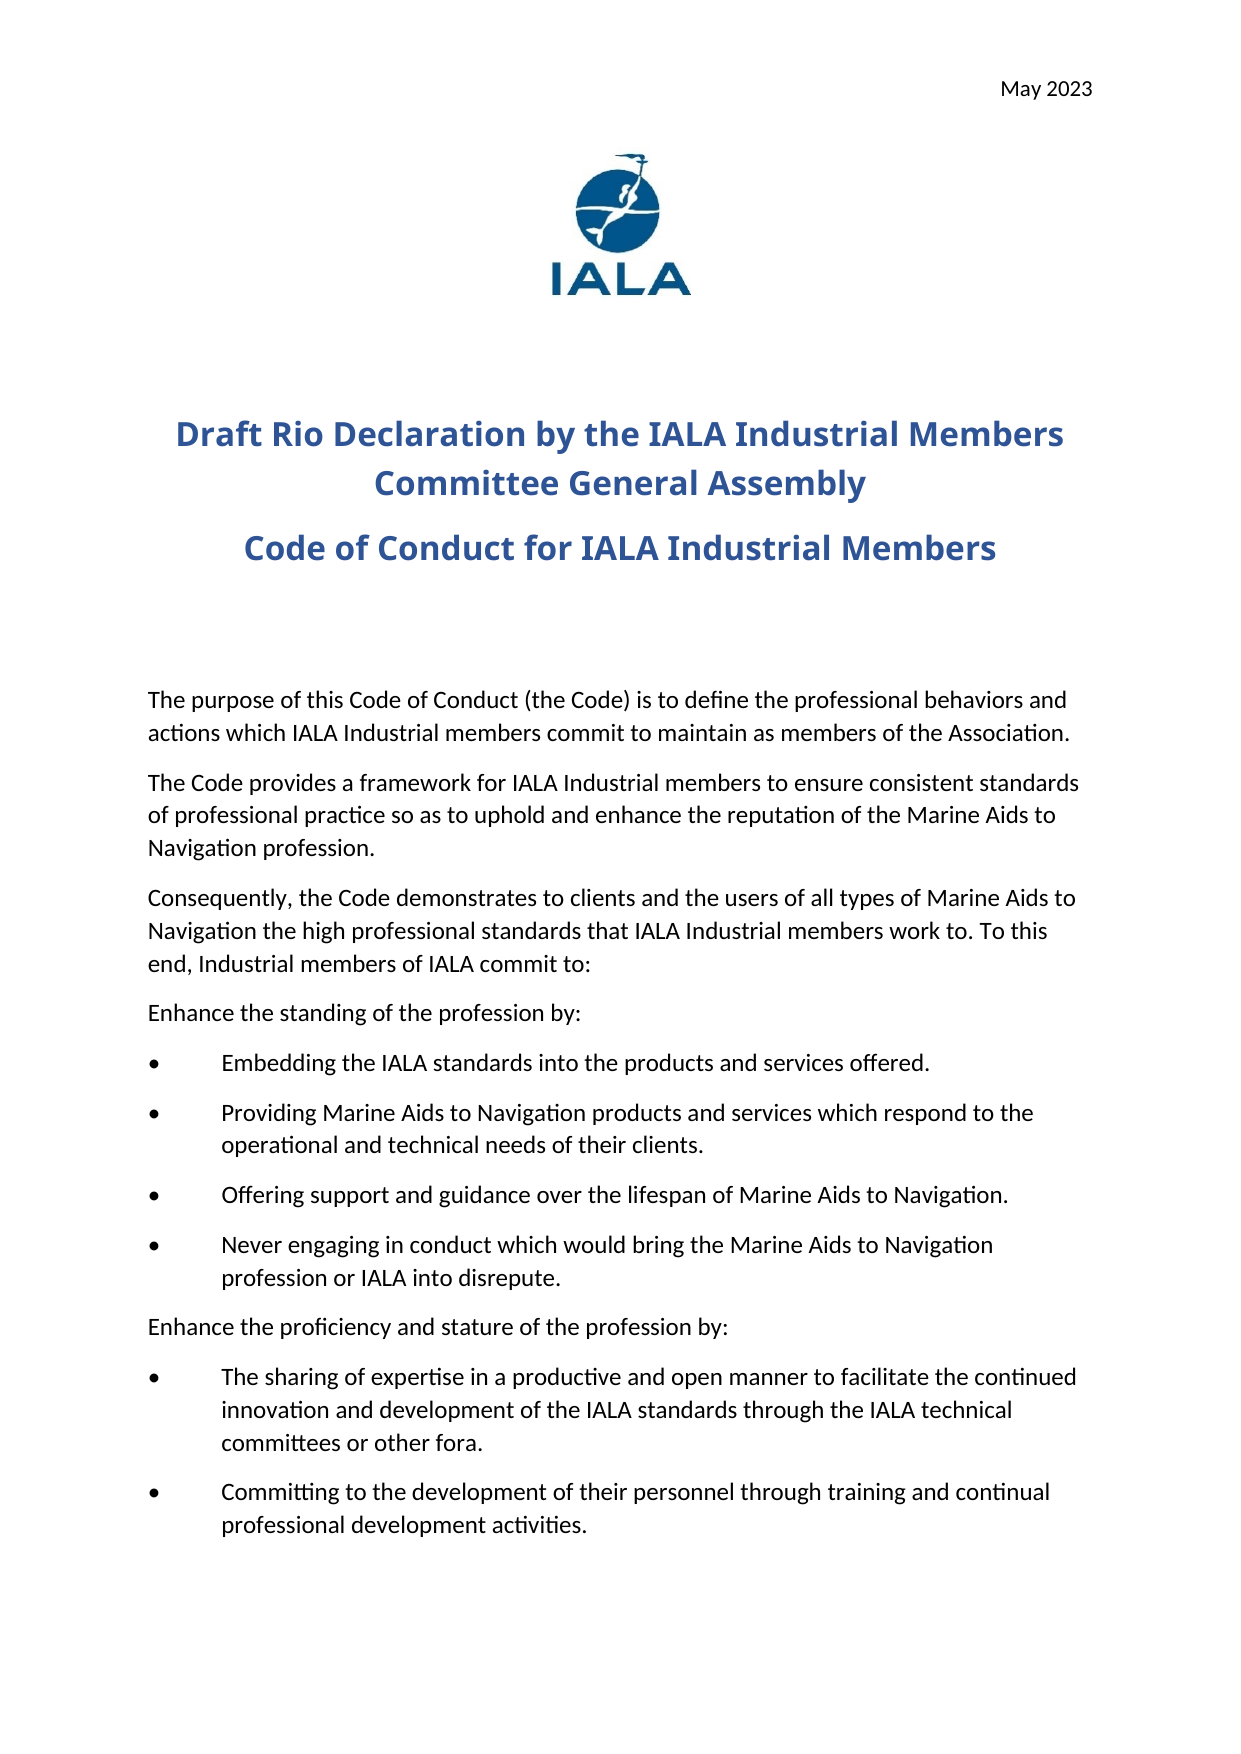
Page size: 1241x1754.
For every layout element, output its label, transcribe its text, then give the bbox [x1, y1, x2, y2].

text • Embedding the IALA standards into the products and services offered. [148, 1047, 1093, 1078]
text Code of Conduct for IALA Industrial Members [148, 525, 1093, 570]
text Enhance the standing of the profession by: [148, 998, 1093, 1028]
text The Code provides a framework for IALA Industrial members to ensure consistent standards of professional practice so as to uphold and enhance the reputation of the Marine Aids to Navigation profession. [148, 767, 1093, 863]
text • Providing Marine Aids to Navigation products and services which respond to the operational and technical needs of their clients. [148, 1097, 1093, 1160]
text • Committing to the development of their personnel through training and continual professional development activities. [148, 1476, 1093, 1540]
text • The sharing of expertise in a productive and open manner to facilitate the continued innovation and development of the IALA standards through the IALA technical committees or other fora. [148, 1361, 1093, 1457]
text • Offering support and guidance over the lifespan of Marine Aids to Navigation. [148, 1179, 1093, 1210]
picture [548, 147, 692, 298]
text Draft Rio Declaration by the IALA Industrial Members Committee General Assembly [148, 410, 1093, 505]
text The purpose of this Code of Conduct (the Code) is to define the professional behaviors and actions which IALA Industrial members commit to maintain as members of the Association. [148, 684, 1093, 748]
text Enhance the proficiency and stature of the profession by: [148, 1311, 1093, 1342]
text Consequently, the Code demonstrates to clients and the users of all types of Marine Aids to Navigation the high professional standards that IALA Industrial members work to. To this end, Industrial members of IALA commit to: [148, 882, 1093, 978]
text • Never engaging in conduct which would bring the Marine Aids to Navigation profession or IALA into disrepute. [148, 1229, 1093, 1292]
